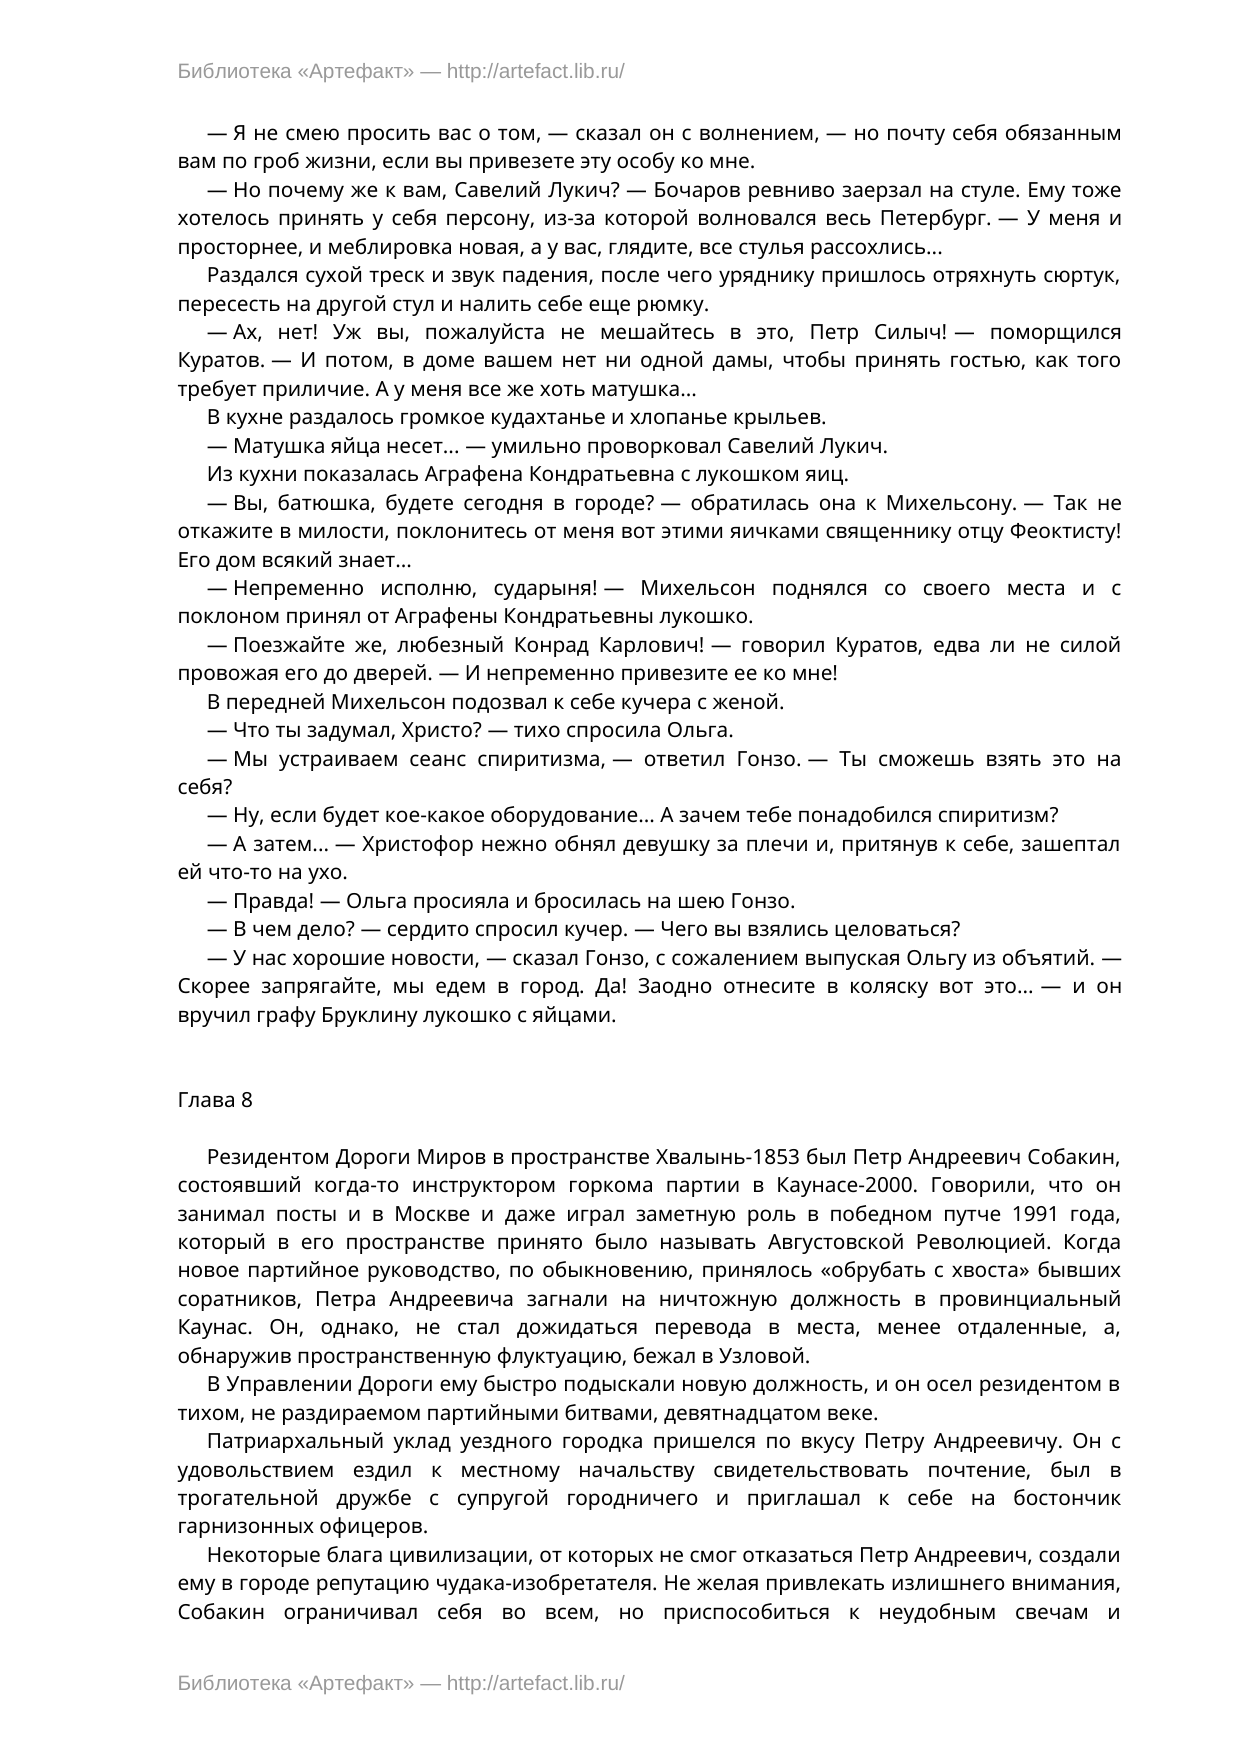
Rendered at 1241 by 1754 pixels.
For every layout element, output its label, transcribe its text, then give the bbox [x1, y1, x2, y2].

text — Правда! — Ольга просияла и бросилась на шею Гонзо. [177, 886, 1122, 914]
subtitle Глава 8 [177, 1085, 1122, 1113]
text — В чем дело? — сердито спросил кучер. — Чего вы взялись целоваться? [177, 914, 1122, 943]
text — А затем... — Христофор нежно обнял девушку за плечи и, притянув к себе, зашептал ей что-то на ухо. [177, 829, 1122, 886]
text — Ну, если будет кое-какое оборудование... А зачем тебе понадобился спиритизм? [177, 801, 1122, 829]
text — Вы, батюшка, будете сегодня в городе? — обратилась она к Михельсону. — Так не откажите в милости, поклонитесь от меня вот этими яичками священнику отцу Феоктисту! Его дом всякий знает... [177, 488, 1122, 573]
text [177, 1540, 1122, 1625]
text В Управлении Дороги ему быстро подыскали новую должность, и он осел резидентом в тихом, не раздираемом партийными битвами, девятнадцатом веке. [177, 1369, 1122, 1426]
text — Что ты задумал, Христо? — тихо спросила Ольга. [177, 715, 1122, 744]
text — У нас хорошие новости, — сказал Гонзо, с сожалением выпуская Ольгу из объятий. — Скорее запрягайте, мы едем в город. Да! Заодно отнесите в коляску вот это... — и он вручил графу Бруклину лукошко с яйцами. [177, 943, 1122, 1028]
text — Ах, нет! Уж вы, пожалуйста не мешайтесь в это, Петр Силыч! — поморщился Куратов. — И потом, в доме вашем нет ни одной дамы, чтобы принять гостью, как того требует приличие. А у меня все же хоть матушка... [177, 317, 1122, 402]
text — Непременно исполню, сударыня! — Михельсон поднялся со своего места и с поклоном принял от Аграфены Кондратьевны лукошко. [177, 573, 1122, 630]
text — Мы устраиваем сеанс спиритизма, — ответил Гонзо. — Ты сможешь взять это на себя? [177, 744, 1122, 801]
text В передней Михельсон подозвал к себе кучера с женой. [177, 687, 1122, 715]
text Раздался сухой треск и звук падения, после чего уряднику пришлось отряхнуть сюртук, пересесть на другой стул и налить себе еще рюмку. [177, 260, 1122, 317]
text — Но почему же к вам, Савелий Лукич? — Бочаров ревниво заерзал на стуле. Ему тоже хотелось принять у себя персону, из-за которой волновался весь Петербург. — У меня и просторнее, и меблировка новая, а у вас, глядите, все стулья рассохлись... [177, 175, 1122, 260]
text — Поезжайте же, любезный Конрад Карлович! — говорил Куратов, едва ли не силой провожая его до дверей. — И непременно привезите ее ко мне! [177, 630, 1122, 687]
text — Я не смею просить вас о том, — сказал он с волнением, — но почту себя обязанным вам по гроб жизни, если вы привезете эту особу ко мне. [177, 118, 1122, 175]
text Из кухни показалась Аграфена Кондратьевна с лукошком яиц. [177, 459, 1122, 488]
text Резидентом Дороги Миров в пространстве Хвалынь-1853 был Петр Андреевич Собакин, состоявший когда-то инструктором горкома партии в Каунасе-2000. Говорили, что он занимал посты и в Москве и даже играл заметную роль в победном путче 1991 года, который в его пространстве принято было называть Августовской Революцией. Когда новое партийное руководство, по обыкновению, принялось «обрубать с хвоста» бывших соратников, Петра Андреевича загнали на ничтожную должность в провинциальный Каунас. Он, однако, не стал дожидаться перевода в места, менее отдаленные, а, обнаружив пространственную флуктуацию, бежал в Узловой. [177, 1142, 1122, 1369]
text В кухне раздалось громкое кудахтанье и хлопанье крыльев. [177, 402, 1122, 431]
text — Матушка яйца несет... — умильно проворковал Савелий Лукич. [177, 431, 1122, 459]
text Патриархальный уклад уездного городка пришелся по вкусу Петру Андреевичу. Он с удовольствием ездил к местному начальству свидетельствовать почтение, был в трогательной дружбе с супругой городничего и приглашал к себе на бостончик гарнизонных офицеров. [177, 1426, 1122, 1540]
